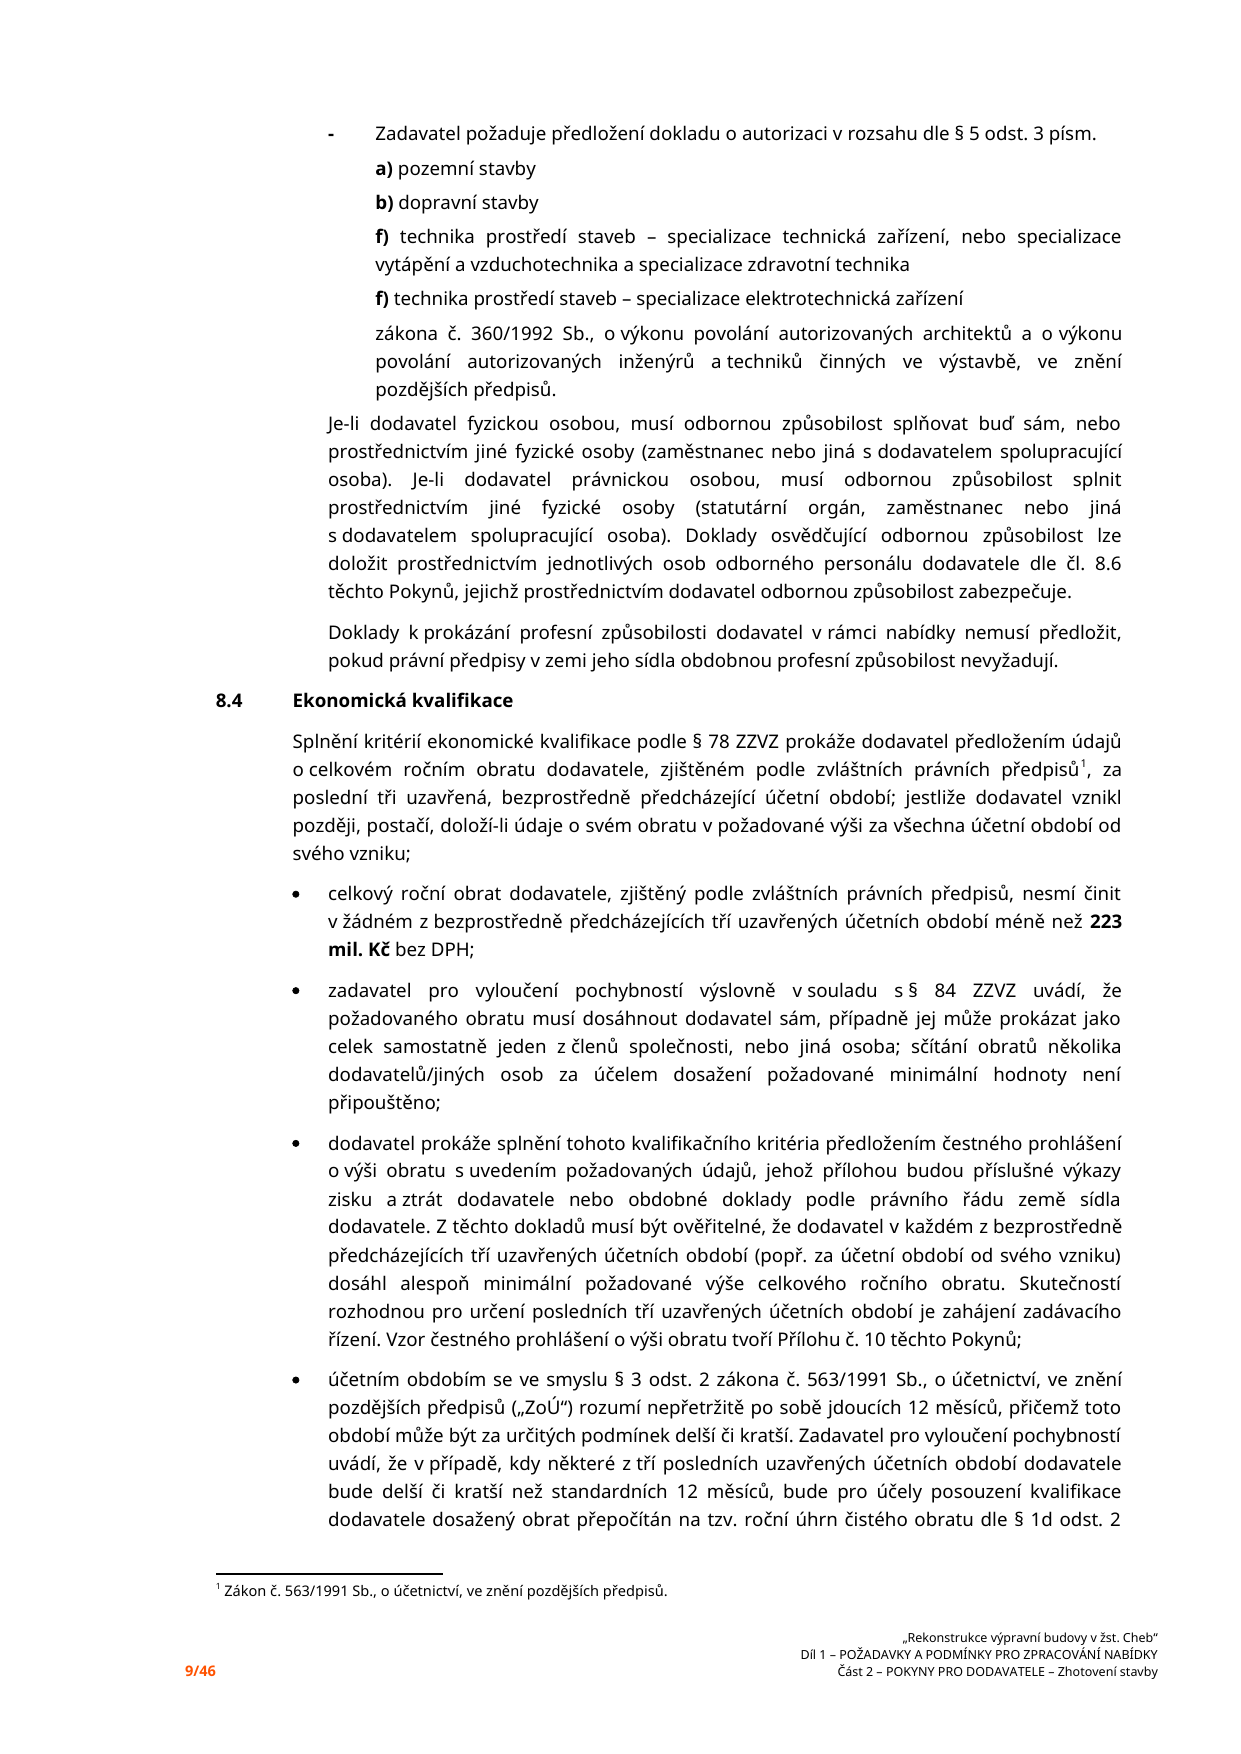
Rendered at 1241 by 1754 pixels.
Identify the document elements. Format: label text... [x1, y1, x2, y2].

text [292, 1366, 1122, 1532]
text Zadavatel požaduje předložení dokladu o autorizaci v rozsahu dle § 5 odst. 3 písm. [328, 121, 1122, 146]
text Doklady k prokázání profesní způsobilosti dodavatel v rámci nabídky nemusí předložit, pokud právní předpisy v zemi jeho sídla obdobnou profesní způsobilost nevyžadují. [328, 619, 1122, 672]
text zadavatel pro vyloučení pochybností výslovně v souladu s § 84 ZZVZ uvádí, že požadovaného obratu musí dosáhnout dodavatel sám, případně jej může prokázat jako celek samostatně jeden z členů společnosti, nebo jiná osoba; sčítání obratů několika dodavatelů/jiných osob za účelem dosažení požadované minimální hodnoty není připouštěno; [292, 977, 1122, 1115]
list a) pozemní stavby [375, 155, 1122, 180]
list b) dopravní stavby [375, 189, 1122, 215]
list zákona č. 360/1992 Sb., o výkonu povolání autorizovaných architektů a o výkonu povolání autorizovaných inženýrů a techniků činných ve výstavbě, ve znění pozdějších předpisů. [375, 320, 1122, 402]
text Splnění kritérií ekonomické kvalifikace podle § 78 ZZVZ prokáže dodavatel předložením údajů o celkovém ročním obratu dodavatele, zjištěném podle zvláštních právních předpisů, za poslední tři uzavřená, bezprostředně předcházející účetní období; jestliže dodavatel vznikl později, postačí, doloží-li údaje o svém obratu v požadované výši za všechna účetní období od svého vzniku; [292, 728, 1122, 866]
text Ekonomická kvalifikace [216, 687, 1122, 713]
list f) technika prostředí staveb – specializace elektrotechnická zařízení [375, 286, 1122, 311]
list f) technika prostředí staveb – specializace technická zařízení, nebo specializace vytápění a vzduchotechnika a specializace zdravotní technika [375, 223, 1122, 277]
text dodavatel prokáže splnění tohoto kvalifikačního kritéria předložením čestného prohlášení o výši obratu s uvedením požadovaných údajů, jehož přílohou budou příslušné výkazy zisku a ztrát dodavatele nebo obdobné doklady podle právního řádu země sídla dodavatele. Z těchto dokladů musí být ověřitelné, že dodavatel v každém z bezprostředně předcházejících tří uzavřených účetních období (popř. za účetní období od svého vzniku) dosáhl alespoň minimální požadované výše celkového ročního obratu. Skutečností rozhodnou pro určení posledních tří uzavřených účetních období je zahájení zadávacího řízení. Vzor čestného prohlášení o výši obratu tvoří Přílohu č. 10 těchto Pokynů; [292, 1130, 1122, 1351]
text Je-li dodavatel fyzickou osobou, musí odbornou způsobilost splňovat buď sám, nebo prostřednictvím jiné fyzické osoby (zaměstnanec nebo jiná s dodavatelem spolupracující osoba). Je-li dodavatel právnickou osobou, musí odbornou způsobilost splnit prostřednictvím jiné fyzické osoby (statutární orgán, zaměstnanec nebo jiná s dodavatelem spolupracující osoba). Doklady osvědčující odbornou způsobilost lze doložit prostřednictvím jednotlivých osob odborného personálu dodavatele dle čl. 8.6 těchto Pokynů, jejichž prostřednictvím dodavatel odbornou způsobilost zabezpečuje. [328, 410, 1122, 604]
text celkový roční obrat dodavatele, zjištěný podle zvláštních právních předpisů, nesmí činit v žádném z bezprostředně předcházejících tří uzavřených účetních období méně než 223 mil. Kč bez DPH; [292, 881, 1122, 962]
